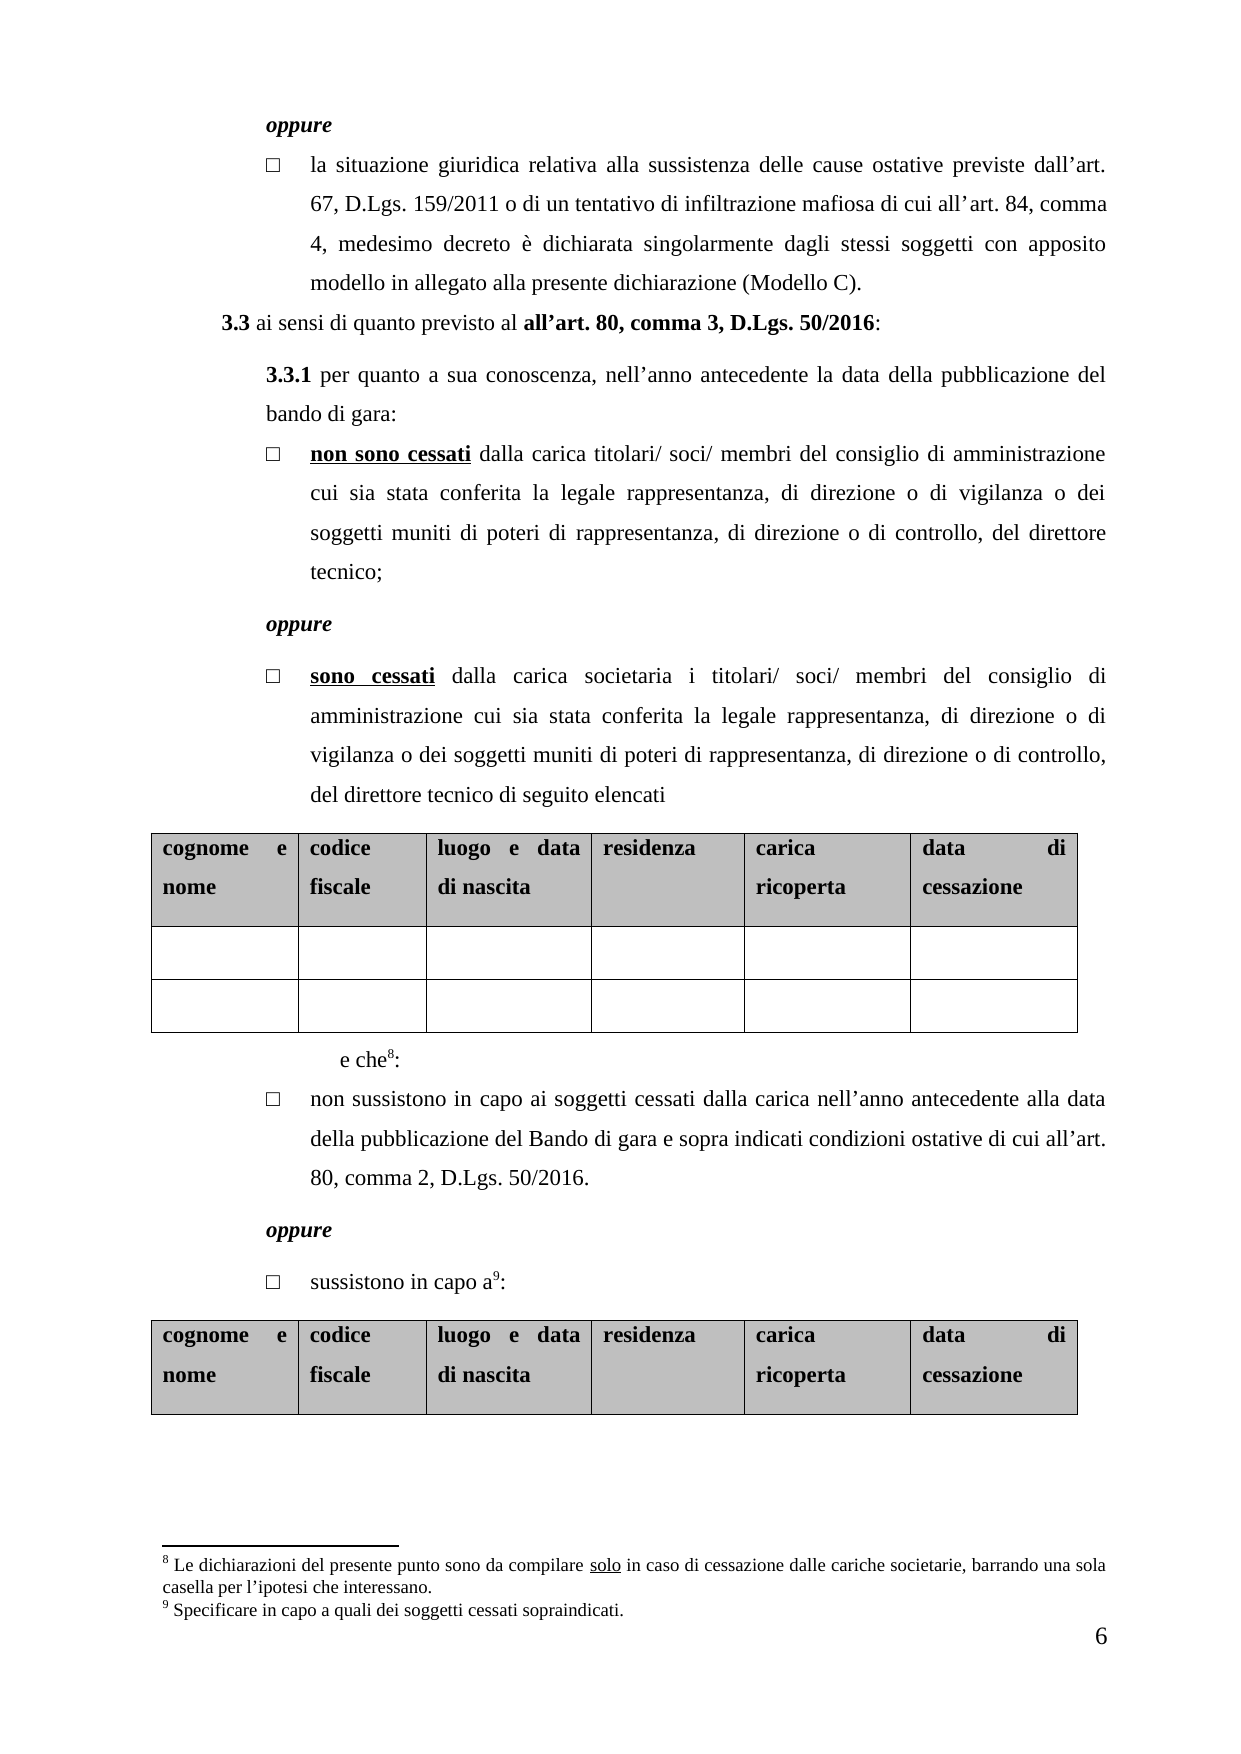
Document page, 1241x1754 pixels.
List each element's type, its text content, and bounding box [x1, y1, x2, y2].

table_header carica ricoperta [745, 1321, 910, 1414]
table_header luogo e data di nascita [427, 1321, 591, 1414]
text □ non sussistono in capo ai soggetti cessati dalla carica nell’anno antecedente alla data della pubblicazione del Bando di gara e sopra indicati condizioni ostative di cui all’art. 80, comma 2, D.Lgs. 50/2016. [266, 1085, 1107, 1191]
text 3.3 ai sensi di quanto previsto al all’art. 80, comma 3, D.Lgs. 50/2016: [183, 309, 1107, 335]
table_cell [152, 980, 298, 1032]
table_cell [427, 927, 591, 979]
table_cell [911, 927, 1077, 979]
table_header cognome e nome [152, 834, 298, 926]
table_cell [152, 927, 298, 979]
table_header cognome e nome [152, 1321, 298, 1414]
table_cell [745, 927, 910, 979]
table_cell [592, 980, 744, 1032]
table_header residenza [592, 1321, 744, 1414]
table_header residenza [592, 834, 744, 926]
table_cell [427, 980, 591, 1032]
text 3.3.1 per quanto a sua conoscenza, nell’anno antecedente la data della pubblicazione del bando di gara: [266, 361, 1107, 427]
text oppure [266, 111, 1107, 138]
table_header data di cessazione [911, 1321, 1077, 1414]
table_header codice fiscale [299, 1321, 426, 1414]
table_cell [299, 980, 426, 1032]
text oppure [266, 1216, 1107, 1243]
table_cell [592, 927, 744, 979]
table_cell [299, 927, 426, 979]
text e che: [339, 1046, 1107, 1072]
text □ sono cessati dalla carica societaria i titolari/ soci/ membri del consiglio di amministrazione cui sia stata conferita la legale rappresentanza, di direzione o di vigilanza o dei soggetti muniti di poteri di rappresentanza, di direzione o di controllo, del direttore tecnico di seguito elencati [266, 662, 1107, 807]
table_header luogo e data di nascita [427, 834, 591, 926]
table_header data di cessazione [911, 834, 1077, 926]
text □ sussistono in capo a: [266, 1268, 1107, 1294]
table_cell [745, 980, 910, 1032]
text □ non sono cessati dalla carica titolari/ soci/ membri del consiglio di amministrazione cui sia stata conferita la legale rappresentanza, di direzione o di vigilanza o dei soggetti muniti di poteri di rappresentanza, di direzione o di controllo, del direttore tecnico; [266, 440, 1107, 584]
text □ la situazione giuridica relativa alla sussistenza delle cause ostative previste dall’art. 67, D.Lgs. 159/2011 o di un tentativo di infiltrazione mafiosa di cui all’art. 84, comma 4, medesimo decreto è dichiarata singolarmente dagli stessi soggetti con apposito modello in allegato alla presente dichiarazione (Modello C). [266, 151, 1107, 296]
table_header codice fiscale [299, 834, 426, 926]
table_header carica ricoperta [745, 834, 910, 926]
text oppure [266, 610, 1107, 637]
table_cell [911, 980, 1077, 1032]
